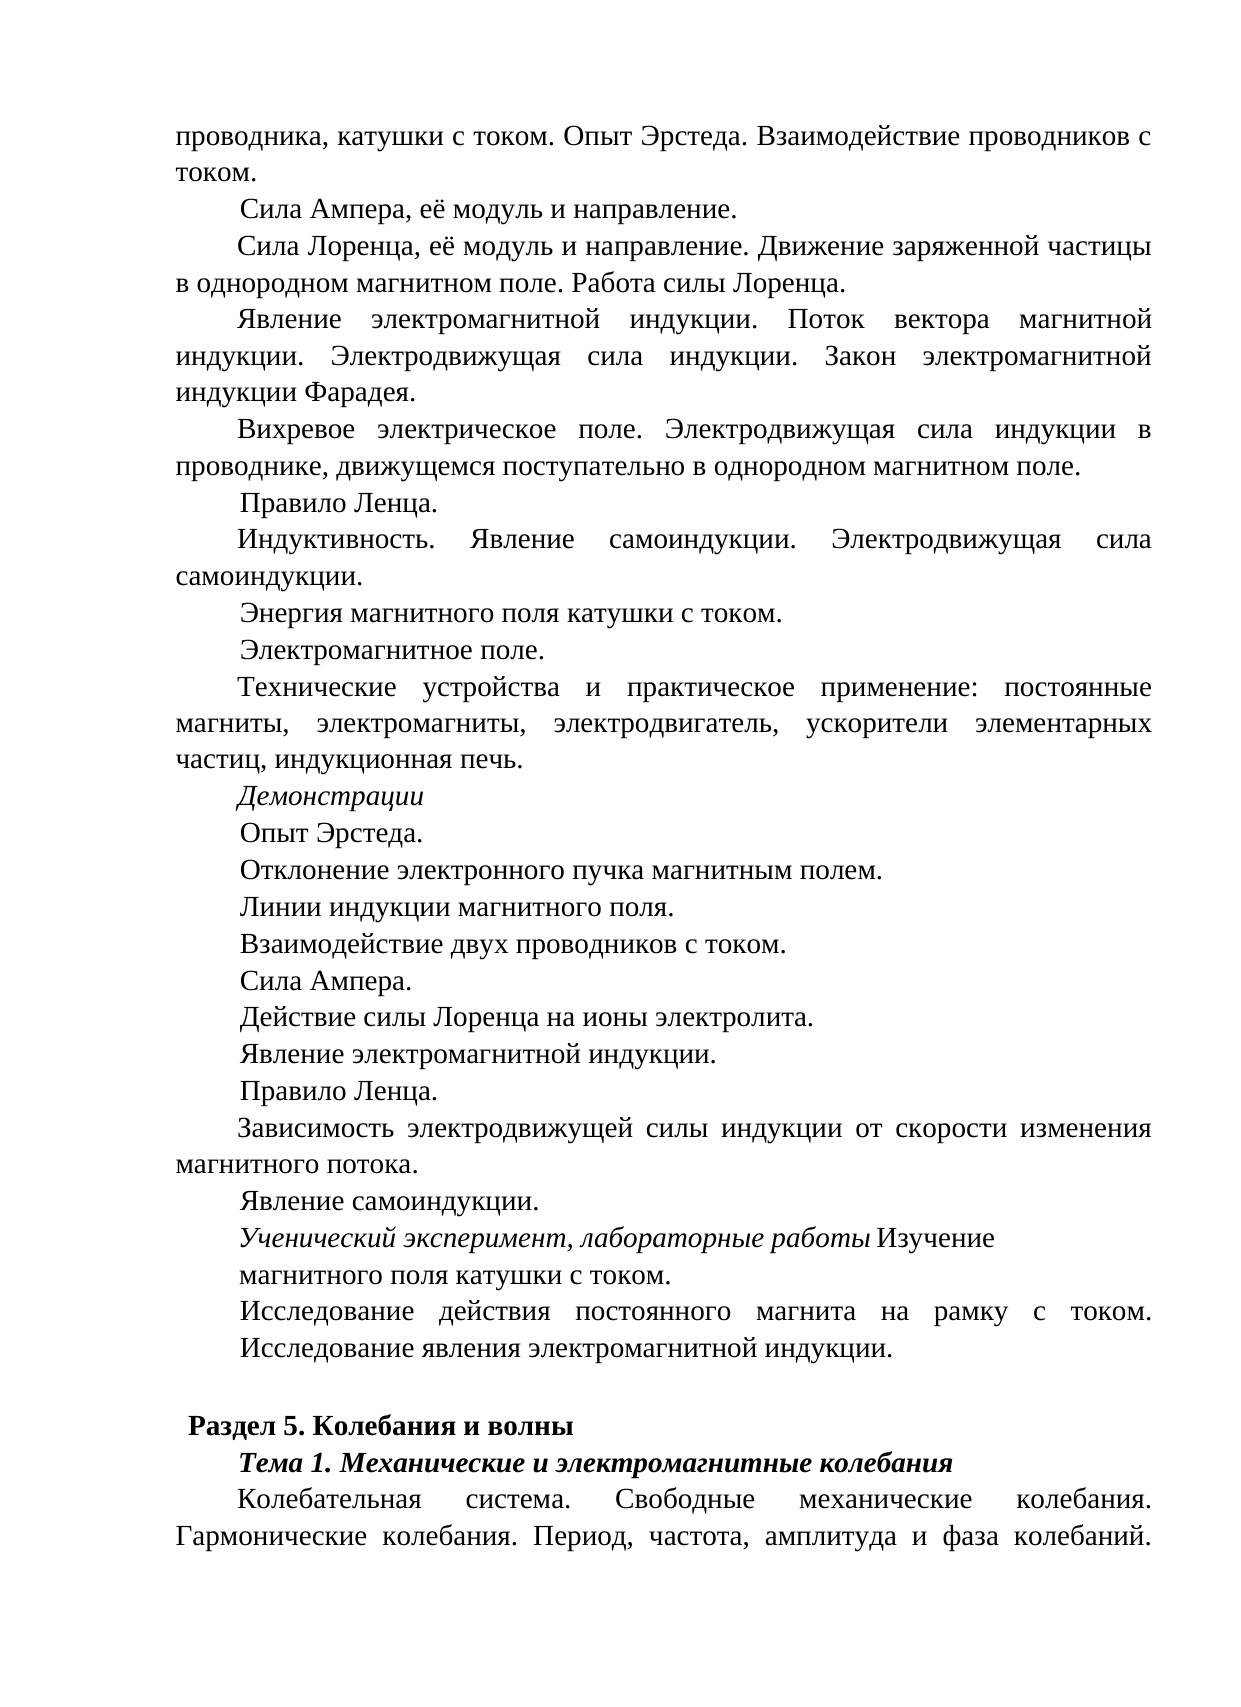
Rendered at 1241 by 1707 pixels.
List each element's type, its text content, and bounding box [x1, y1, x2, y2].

text Правило Ленца. [239, 485, 1153, 518]
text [175, 1481, 1153, 1551]
text Сила Ампера, её модуль и направление. [239, 191, 1153, 225]
text Явление электромагнитной индукции. [239, 1036, 1153, 1070]
subtitle Раздел 5. Колебания и волны [188, 1408, 1152, 1442]
text Сила Ампера. [239, 963, 1153, 996]
text Исследование действия постоянного магнита на рамку с током. Исследование явления электромагнитной индукции. [239, 1293, 1153, 1363]
text Зависимость электродвижущей силы индукции от скорости изменения магнитного потока. [175, 1110, 1153, 1180]
text Опыт Эрстеда. [239, 815, 1153, 849]
text Энергия магнитного поля катушки с током. [239, 595, 1153, 628]
text Действие силы Лоренца на ионы электролита. [239, 999, 1153, 1033]
text Электромагнитное поле. [239, 632, 1153, 665]
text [175, 118, 1153, 188]
text Явление электромагнитной индукции. Поток вектора магнитной индукции. Электродвижущая сила индукции. Закон электромагнитной индукции Фарадея. [175, 302, 1153, 408]
subtitle Тема 1. Механические и электромагнитные колебания [238, 1445, 1152, 1478]
text Вихревое электрическое поле. Электродвижущая сила индукции в проводнике, движущемся поступательно в однородном магнитном поле. [175, 411, 1153, 481]
text Правило Ленца. [239, 1073, 1153, 1107]
text Ученический эксперимент, лабораторные работы Изучение магнитного поля катушки с током. [238, 1220, 996, 1290]
text Технические устройства и практическое применение: постоянные магниты, электромагниты, электродвигатель, ускорители элементарных частиц, индукционная печь. [175, 669, 1153, 775]
text Индуктивность. Явление самоиндукции. Электродвижущая сила самоиндукции. [175, 522, 1153, 592]
subtitle Демонстрации [238, 778, 996, 812]
text Сила Лоренца, её модуль и направление. Движение заряженной частицы в однородном магнитном поле. Работа силы Лоренца. [175, 228, 1153, 298]
text Взаимодействие двух проводников с током. [239, 926, 1153, 959]
text Линии индукции магнитного поля. [239, 889, 1153, 922]
text Явление самоиндукции. [239, 1183, 1153, 1217]
text Отклонение электронного пучка магнитным полем. [239, 852, 1153, 886]
